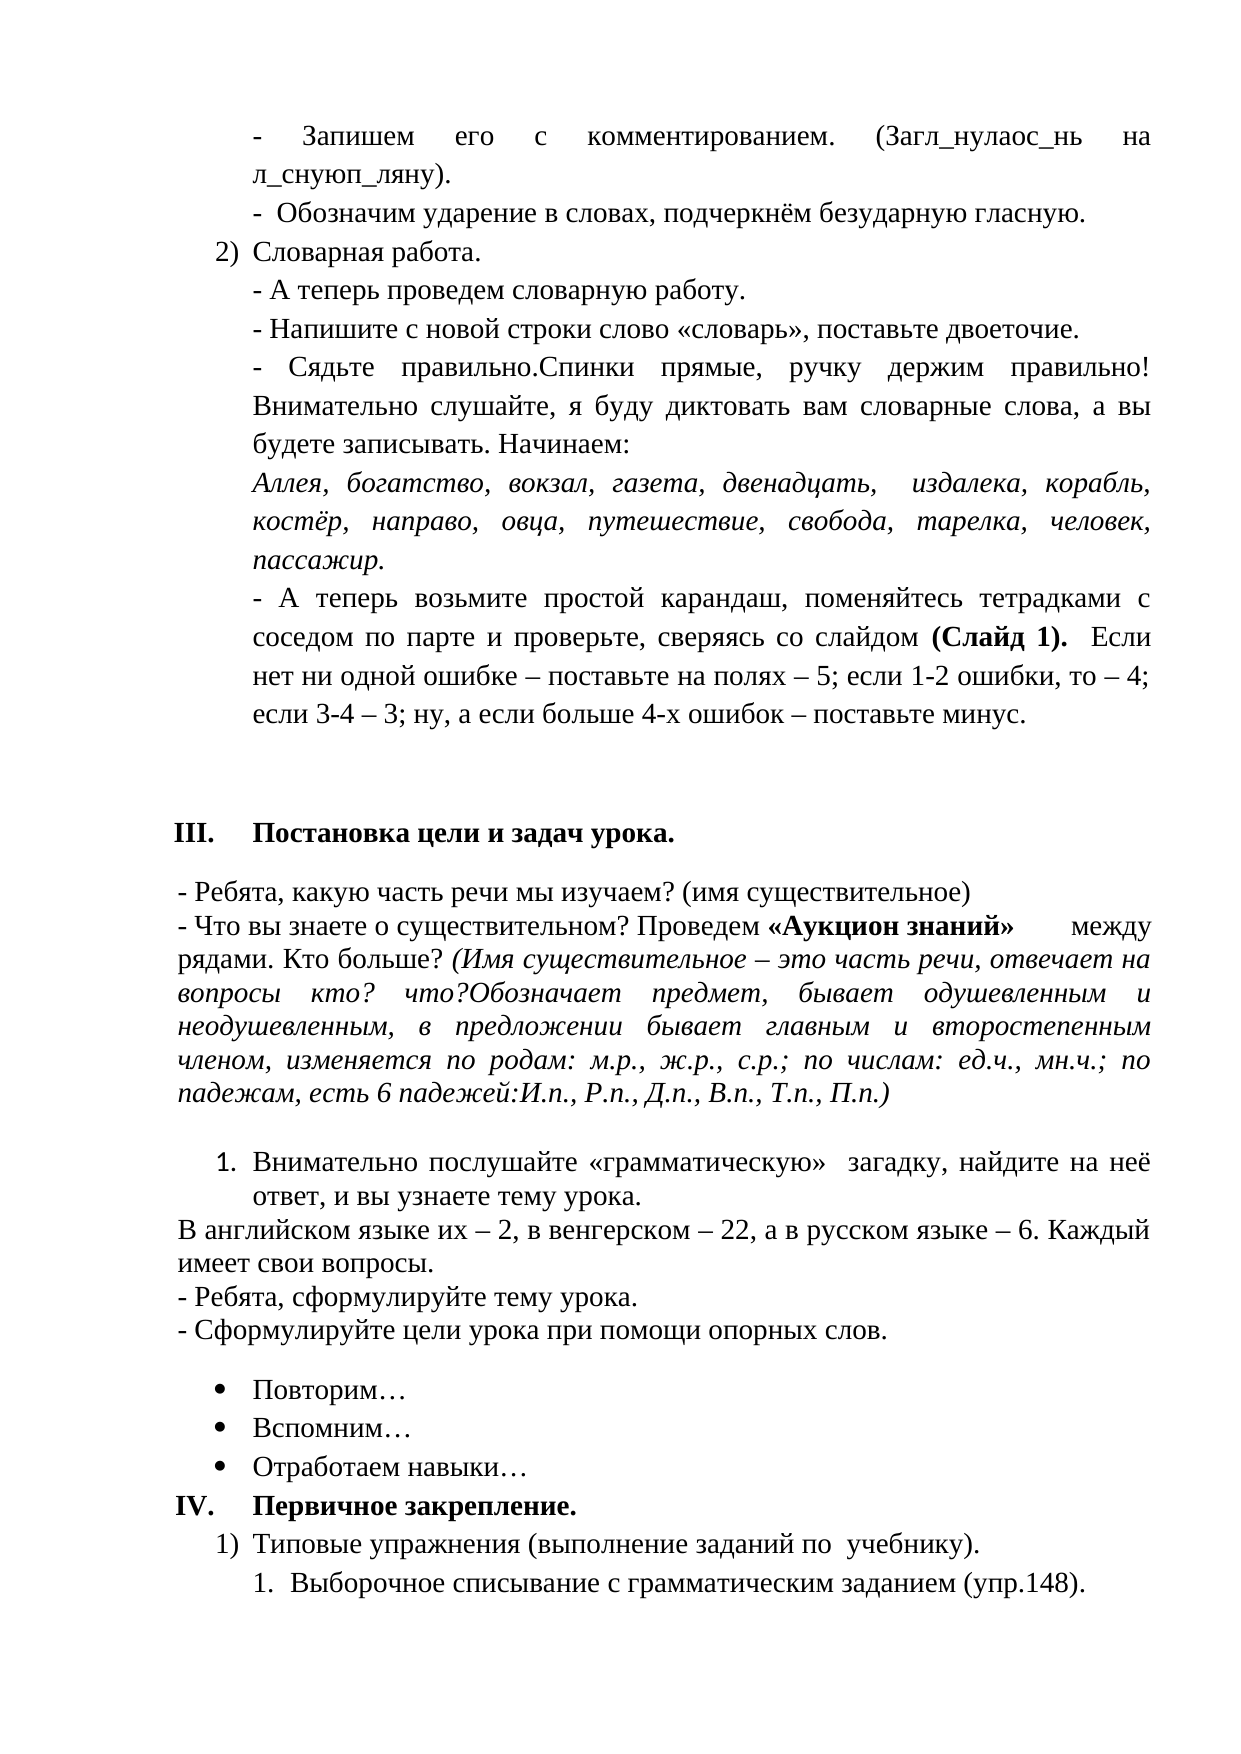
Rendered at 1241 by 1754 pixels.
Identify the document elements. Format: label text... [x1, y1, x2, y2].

list Словарная работа. [215, 234, 1152, 267]
list Внимательно послушайте «грамматическую» загадку, найдите на неё ответ, и вы узнаете тему урока. [215, 1143, 1152, 1212]
text - Ребята, сформулируйте тему урока. [177, 1279, 1152, 1312]
text - Сформулируйте цели урока при помощи опорных слов. [177, 1312, 1152, 1346]
list Типовые упражнения (выполнение заданий по учебнику). [215, 1526, 1152, 1560]
list - Запишем его с комментированием. (Загл_нулаос_нь на л_снуюп_ляну). [252, 118, 1152, 190]
list Постановка цели и задач урока. [215, 815, 1152, 848]
list Отработаем навыки… [215, 1449, 1152, 1483]
list - Сядьте правильно.Спинки прямые, ручку держим правильно! Внимательно слушайте, я буду диктовать вам словарные слова, а вы будете записывать. Начинаем: [252, 349, 1152, 460]
list Повторим… [215, 1372, 1152, 1406]
text В английском языке их – 2, в венгерском – 22, а в русском языке – 6. Каждый имеет свои вопросы. [177, 1212, 1152, 1279]
text - Что вы знаете о существительном? Проведем «Аукцион знаний» между рядами. Кто больше? (Имя существительное – это часть речи, отвечает на вопросы кто? что?Обозначает предмет, бывает одушевленным и неодушевленным, в предложении бывает главным и второстепенным членом, изменяется по родам: м.р., ж.р., с.р.; по числам: ед.ч., мн.ч.; по падежам, есть 6 падежей:И.п., Р.п., Д.п., В.п., Т.п., П.п.) [177, 908, 1152, 1109]
list Выборочное списывание с грамматическим заданием (упр.148). [252, 1565, 1152, 1598]
list - А теперь возьмите простой карандаш, поменяйтесь тетрадками с соседом по парте и проверьте, сверяясь со слайдом (Слайд 1). Если нет ни одной ошибке – поставьте на полях – 5; если 1-2 ошибки, то – 4; если 3-4 – 3; ну, а если больше 4-х ошибок – поставьте минус. [252, 581, 1152, 730]
list Аллея, богатство, вокзал, газета, двенадцать, издалека, корабль, костёр, направо, овца, путешествие, свобода, тарелка, человек, пассажир. [252, 465, 1152, 576]
list - Напишите с новой строки слово «словарь», поставьте двоеточие. [252, 311, 1152, 344]
list Первичное закрепление. [215, 1488, 1152, 1521]
text - Ребята, какую часть речи мы изучаем? (имя существительное) [177, 874, 1152, 908]
list - Обозначим ударение в словах, подчеркнём безударную гласную. [252, 195, 1152, 229]
list Вспомним… [215, 1411, 1152, 1444]
list - А теперь проведем словарную работу. [252, 272, 1152, 306]
